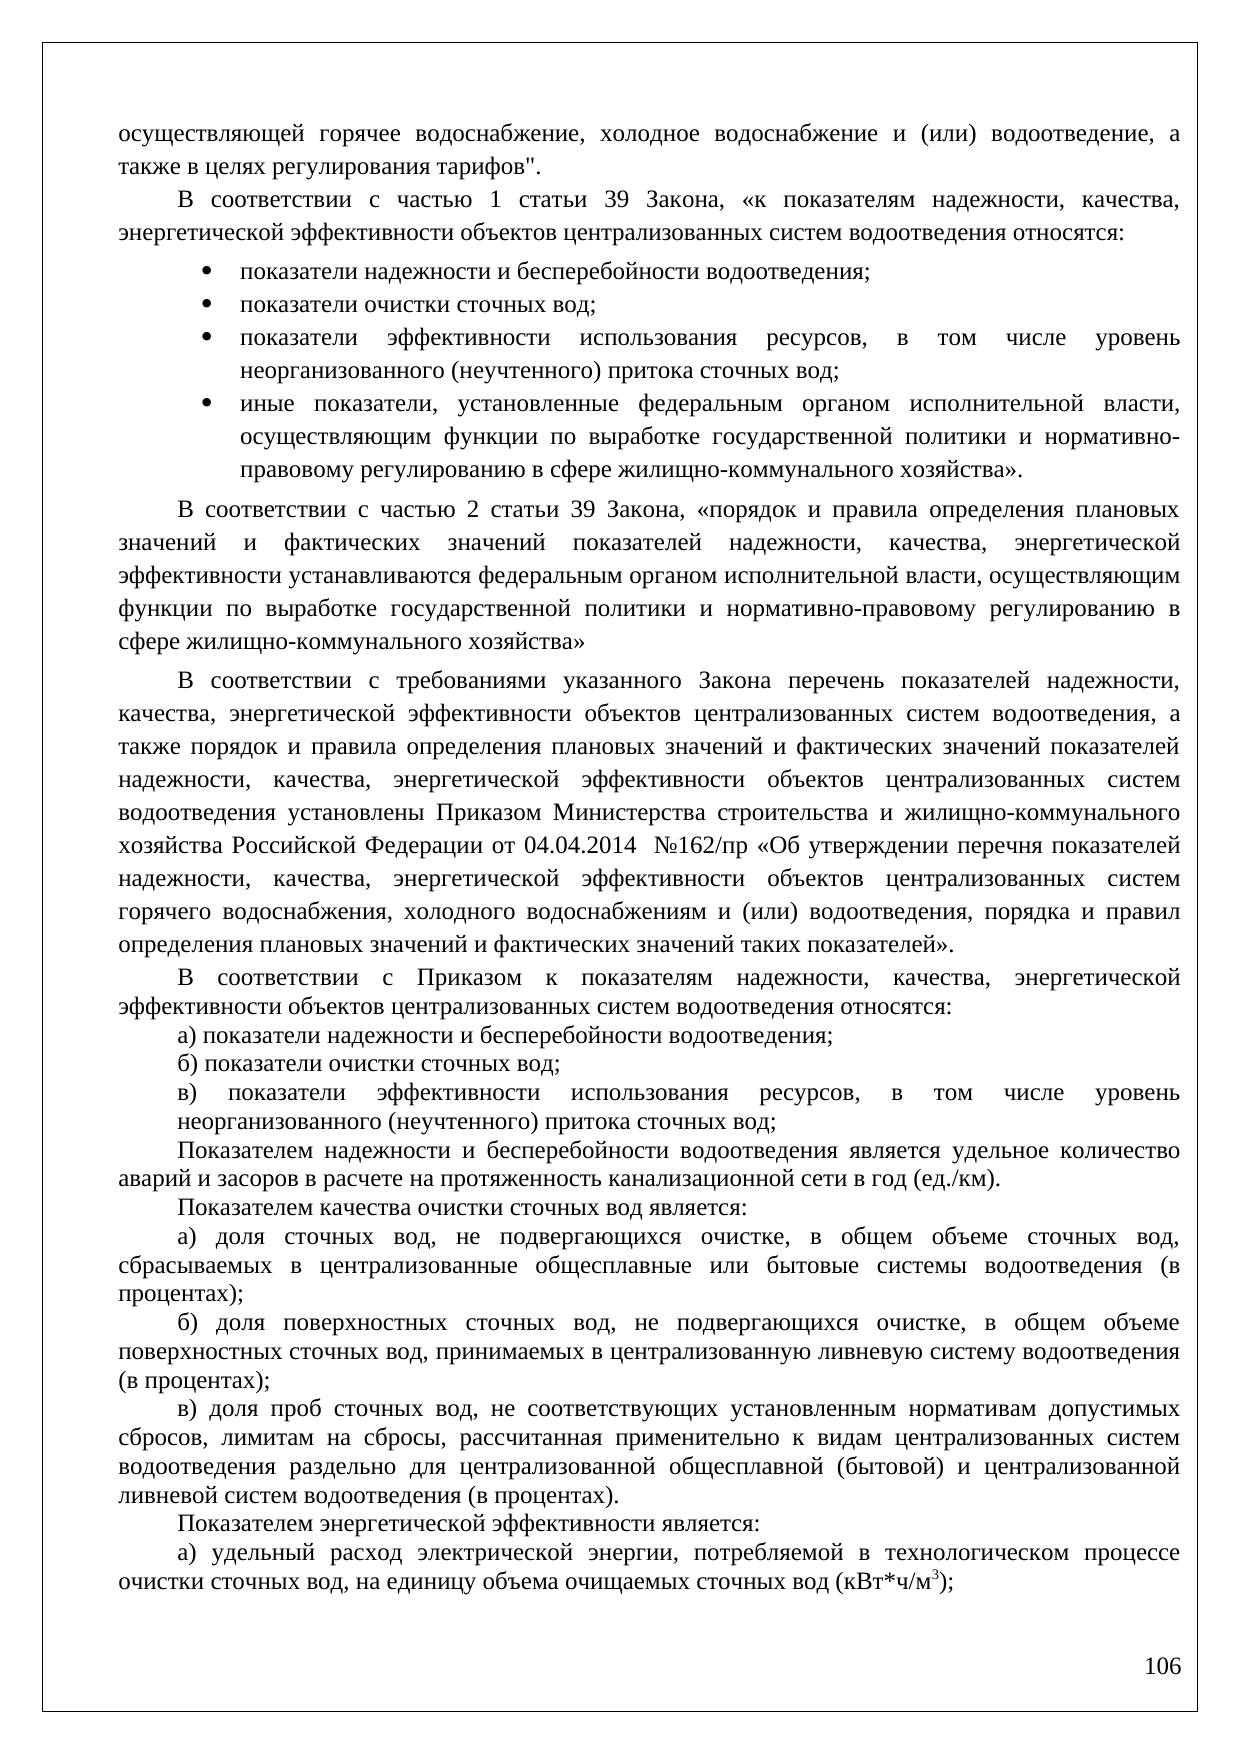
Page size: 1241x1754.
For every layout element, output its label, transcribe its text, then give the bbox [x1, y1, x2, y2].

text В соответствии с Приказом к показателям надежности, качества, энергетической эффективности объектов централизованных систем водоотведения относятся: [118, 962, 1181, 1020]
list иные показатели, установленные федеральным органом исполнительной власти, осуществляющим функции по выработке государственной политики и нормативно-правовому регулированию в сфере жилищно-коммунального хозяйства». [202, 388, 1181, 483]
text В соответствии с требованиями указанного Закона перечень показателей надежности, качества, энергетической эффективности объектов централизованных систем водоотведения, а также порядок и правила определения плановых значений и фактических значений показателей надежности, качества, энергетической эффективности объектов централизованных систем водоотведения установлены Приказом Министерства строительства и жилищно-коммунального хозяйства Российской Федерации от 04.04.2014 №162/пр «Об утверждении перечня показателей надежности, качества, энергетической эффективности объектов централизованных систем горячего водоснабжения, холодного водоснабжениям и (или) водоотведения, порядка и правил определения плановых значений и фактических значений таких показателей». [118, 665, 1181, 958]
text б) доля поверхностных сточных вод, не подвергающихся очистке, в общем объеме поверхностных сточных вод, принимаемых в централизованную ливневую систему водоотведения (в процентах); [118, 1307, 1181, 1393]
text В соответствии с частью 1 статьи 39 Закона, «к показателям надежности, качества, энергетической эффективности объектов централизованных систем водоотведения относятся: [118, 184, 1181, 246]
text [118, 118, 1181, 180]
text в) показатели эффективности использования ресурсов, в том числе уровень неорганизованного (неучтенного) притока сточных вод; [177, 1077, 1181, 1135]
text В соответствии с частью 2 статьи 39 Закона, «порядок и правила определения плановых значений и фактических значений показателей надежности, качества, энергетической эффективности устанавливаются федеральным органом исполнительной власти, осуществляющим функции по выработке государственной политики и нормативно-правовому регулированию в сфере жилищно-коммунального хозяйства» [118, 494, 1181, 654]
text а) показатели надежности и бесперебойности водоотведения; [118, 1020, 1181, 1048]
list показатели эффективности использования ресурсов, в том числе уровень неорганизованного (неучтенного) притока сточных вод; [202, 322, 1181, 384]
list показатели надежности и бесперебойности водоотведения; [202, 256, 1181, 285]
text б) показатели очистки сточных вод; [118, 1048, 1181, 1077]
text а) доля сточных вод, не подвергающихся очистке, в общем объеме сточных вод, сбрасываемых в централизованные общесплавные или бытовые системы водоотведения (в процентах); [118, 1221, 1181, 1307]
text Показателем надежности и бесперебойности водоотведения является удельное количество аварий и засоров в расчете на протяженность канализационной сети в год (ед./км). [118, 1135, 1181, 1192]
list показатели очистки сточных вод; [202, 289, 1181, 318]
text Показателем энергетической эффективности является: [118, 1508, 1181, 1537]
text в) доля проб сточных вод, не соответствующих установленным нормативам допустимых сбросов, лимитам на сбросы, рассчитанная применительно к видам централизованных систем водоотведения раздельно для централизованной общесплавной (бытовой) и централизованной ливневой систем водоотведения (в процентах). [118, 1393, 1181, 1508]
text а) удельный расход электрической энергии, потребляемой в технологическом процессе очистки сточных вод, на единицу объема очищаемых сточных вод (кВт*ч/м3); [118, 1537, 1181, 1595]
text Показателем качества очистки сточных вод является: [118, 1192, 1181, 1221]
